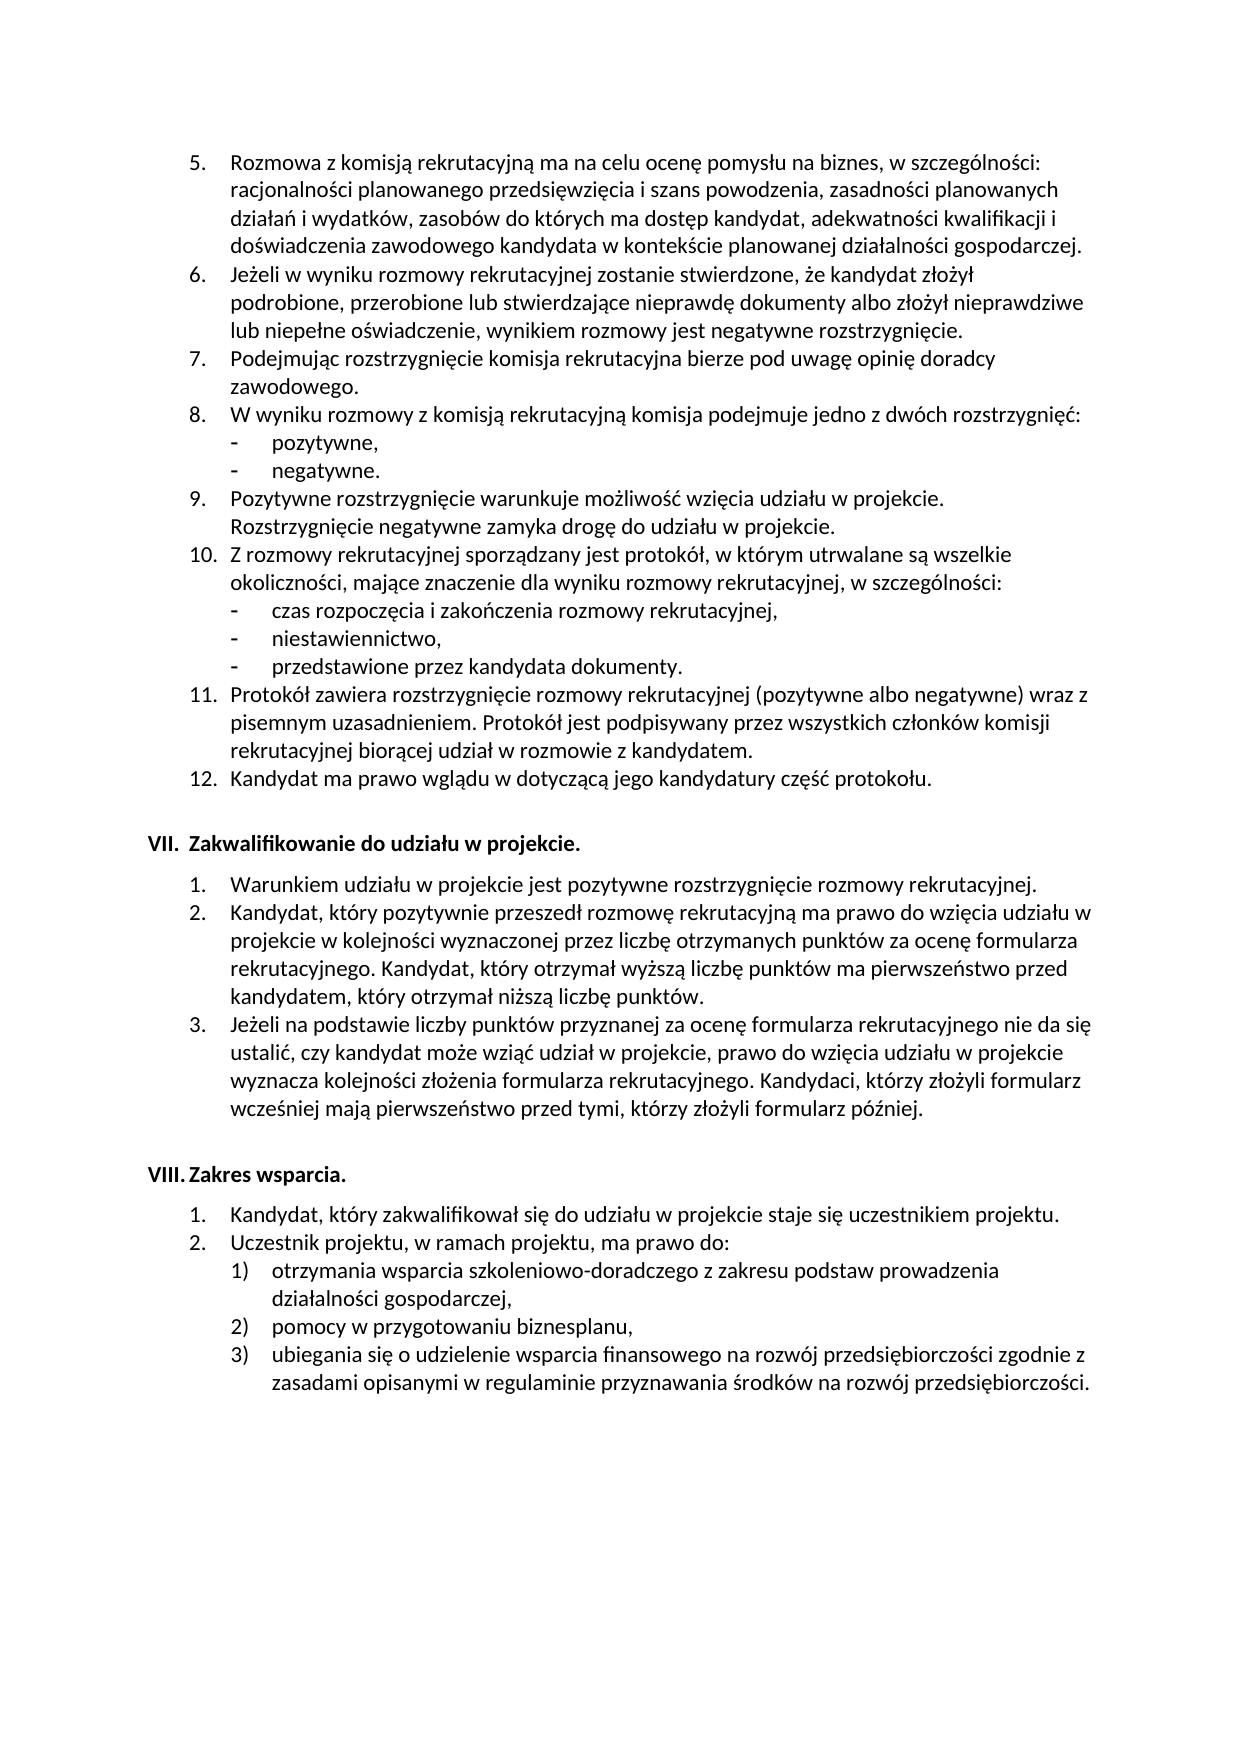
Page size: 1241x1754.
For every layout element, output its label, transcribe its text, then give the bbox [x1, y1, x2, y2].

text Jeżeli na podstawie liczby punktów przyznanej za ocenę formularza rekrutacyjnego nie da się ustalić, czy kandydat może wziąć udział w projekcie, prawo do wzięcia udziału w projekcie wyznacza kolejności złożenia formularza rekrutacyjnego. Kandydaci, którzy złożyli formularz wcześniej mają pierwszeństwo przed tymi, którzy złożyli formularz później. [189, 1010, 1093, 1122]
text Rozmowa z komisją rekrutacyjną ma na celu ocenę pomysłu na biznes, w szczególności: racjonalności planowanego przedsięwzięcia i szans powodzenia, zasadności planowanych działań i wydatków, zasobów do których ma dostęp kandydat, adekwatności kwalifikacji i doświadczenia zawodowego kandydata w kontekście planowanej działalności gospodarczej. [189, 148, 1093, 260]
text Kandydat ma prawo wglądu w dotyczącą jego kandydatury część protokołu. [189, 764, 1093, 792]
text Kandydat, który zakwalifikował się do udziału w projekcie staje się uczestnikiem projektu. [189, 1200, 1093, 1228]
text Uczestnik projektu, w ramach projektu, ma prawo do: [189, 1228, 1093, 1256]
text Kandydat, który pozytywnie przeszedł rozmowę rekrutacyjną ma prawo do wzięcia udziału w projekcie w kolejności wyznaczonej przez liczbę otrzymanych punktów za ocenę formularza rekrutacyjnego. Kandydat, który otrzymał wyższą liczbę punktów ma pierwszeństwo przed kandydatem, który otrzymał niższą liczbę punktów. [189, 898, 1093, 1010]
text Zakres wsparcia. [148, 1160, 1093, 1188]
list przedstawione przez kandydata dokumenty. [230, 652, 1093, 680]
text Pozytywne rozstrzygnięcie warunkuje możliwość wzięcia udziału w projekcie. Rozstrzygnięcie negatywne zamyka drogę do udziału w projekcie. [189, 484, 1093, 540]
list ubiegania się o udzielenie wsparcia finansowego na rozwój przedsiębiorczości zgodnie z zasadami opisanymi w regulaminie przyznawania środków na rozwój przedsiębiorczości. [230, 1340, 1093, 1396]
text Protokół zawiera rozstrzygnięcie rozmowy rekrutacyjnej (pozytywne albo negatywne) wraz z pisemnym uzasadnieniem. Protokół jest podpisywany przez wszystkich członków komisji rekrutacyjnej biorącej udział w rozmowie z kandydatem. [189, 680, 1093, 764]
text Podejmując rozstrzygnięcie komisja rekrutacyjna bierze pod uwagę opinię doradcy zawodowego. [189, 344, 1093, 400]
text W wyniku rozmowy z komisją rekrutacyjną komisja podejmuje jedno z dwóch rozstrzygnięć: [189, 400, 1093, 428]
list niestawiennictwo, [230, 624, 1093, 652]
text Warunkiem udziału w projekcie jest pozytywne rozstrzygnięcie rozmowy rekrutacyjnej. [189, 870, 1093, 898]
text Jeżeli w wyniku rozmowy rekrutacyjnej zostanie stwierdzone, że kandydat złożył podrobione, przerobione lub stwierdzające nieprawdę dokumenty albo złożył nieprawdziwe lub niepełne oświadczenie, wynikiem rozmowy jest negatywne rozstrzygnięcie. [189, 260, 1093, 344]
list pozytywne, [230, 428, 1093, 456]
text Zakwalifikowanie do udziału w projekcie. [148, 829, 1093, 858]
list czas rozpoczęcia i zakończenia rozmowy rekrutacyjnej, [230, 596, 1093, 624]
text Z rozmowy rekrutacyjnej sporządzany jest protokół, w którym utrwalane są wszelkie okoliczności, mające znaczenie dla wyniku rozmowy rekrutacyjnej, w szczególności: [189, 540, 1093, 596]
list negatywne. [230, 456, 1093, 484]
list pomocy w przygotowaniu biznesplanu, [230, 1312, 1093, 1340]
list otrzymania wsparcia szkoleniowo-doradczego z zakresu podstaw prowadzenia działalności gospodarczej, [230, 1256, 1093, 1312]
